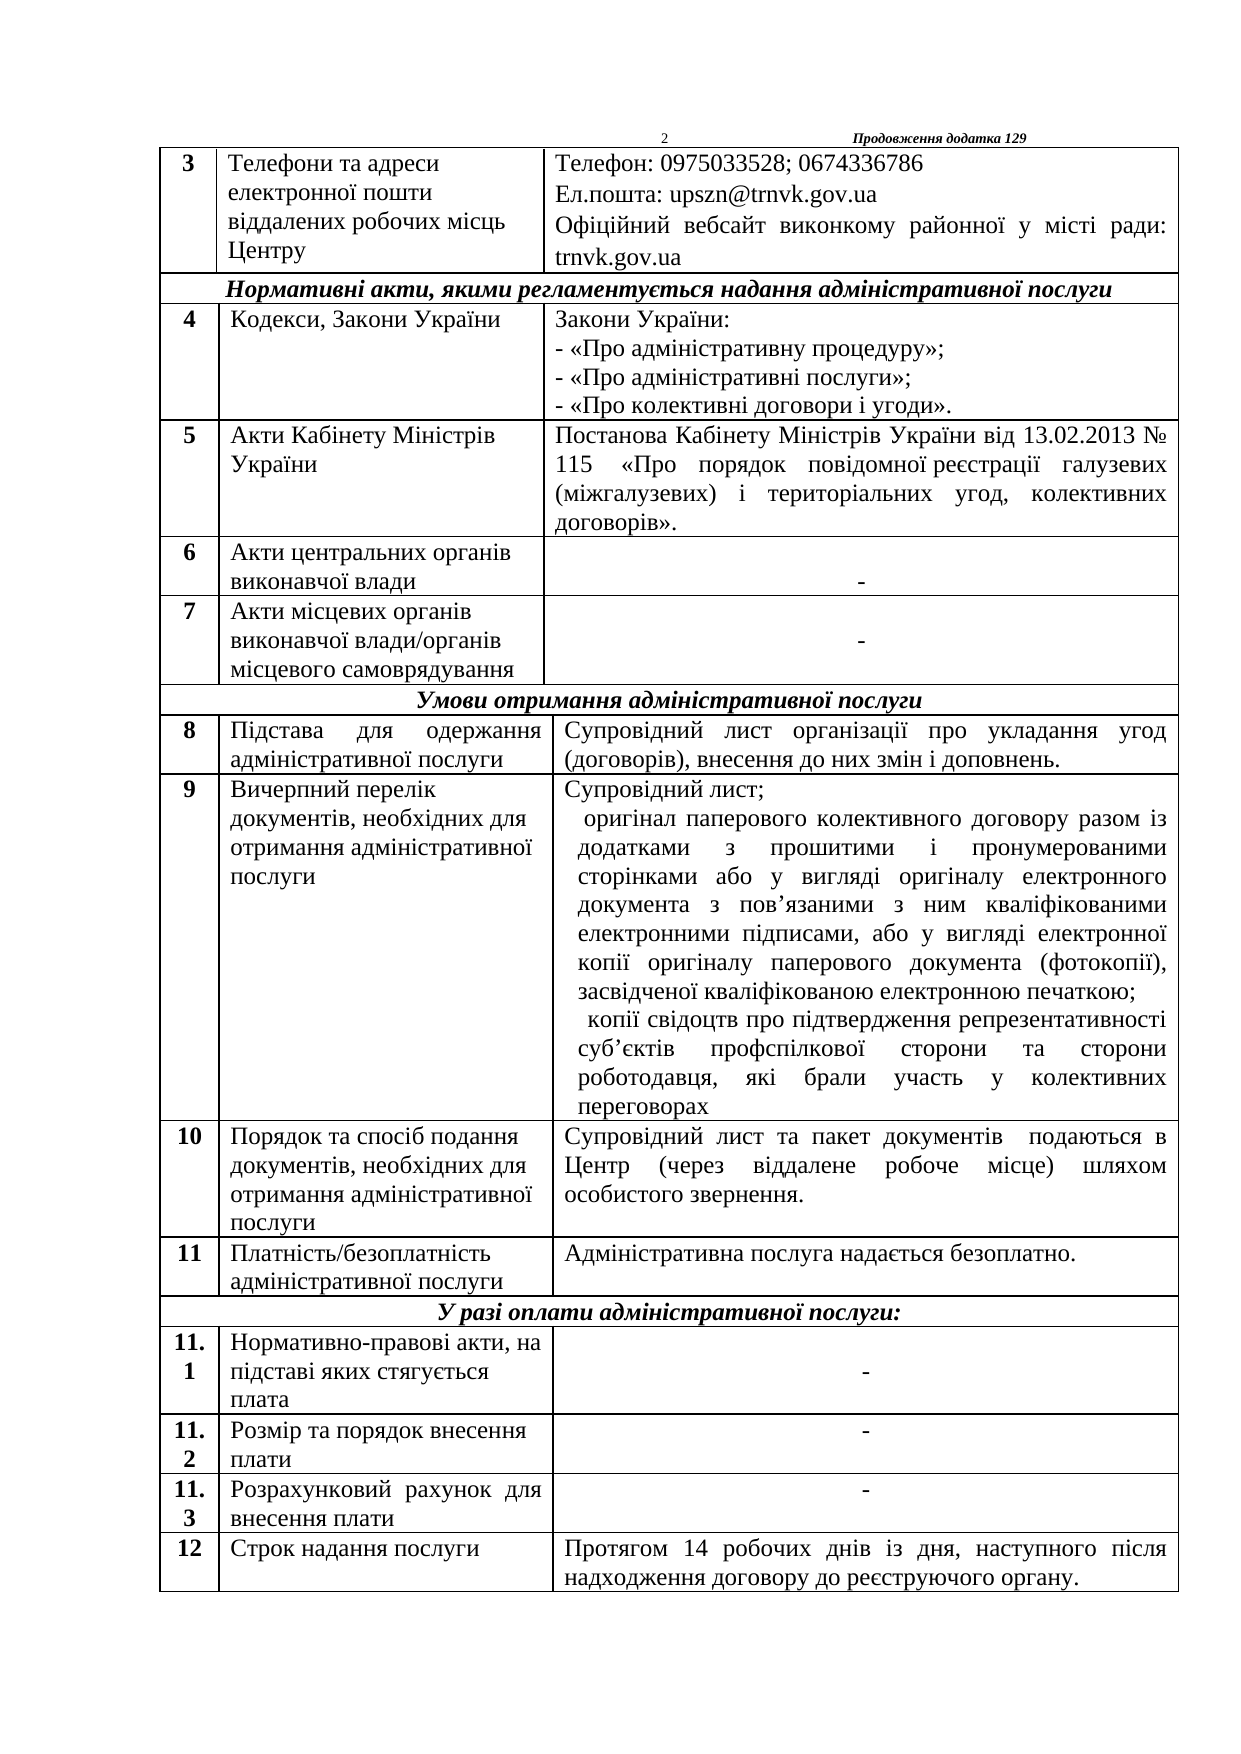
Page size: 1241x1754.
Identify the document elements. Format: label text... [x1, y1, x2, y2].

table_cell 9 [161, 775, 218, 1119]
table_cell 6 [161, 537, 218, 595]
table_cell Супровідний лист; оригінал паперового колективного договору разом із додатками з прошитими і пронумерованими сторінками або у вигляді оригіналу електронного документа з пов’язаними з ним кваліфікованими електронними підписами, або у вигляді електронної копії оригіналу паперового документа (фотокопії), засвідченої кваліфікованою електронною печаткою; копії свідоцтв про підтвердження репрезентативності суб’єктів профспілкової сторони та сторони роботодавця, які брали участь у колективних переговорах [554, 775, 1178, 1119]
table_cell 4 [161, 304, 218, 419]
table_cell - [554, 1415, 1178, 1472]
table_cell - [554, 1327, 1178, 1413]
table_cell Протягом 14 робочих днів із дня, наступного після надходження договору до реєструючого органу. [554, 1533, 1178, 1591]
table_cell 3 [161, 148, 216, 272]
table_cell Акти Кабінету Міністрів України [220, 421, 543, 536]
table_cell 11 [161, 1238, 218, 1295]
table_cell Супровідний лист організації про укладання угод (договорів), внесення до них змін і доповнень. [554, 716, 1178, 773]
table_cell Кодекси, Закони України [220, 304, 543, 419]
table_cell 11.2 [161, 1415, 218, 1472]
table_cell Підстава для одержання адміністративної послуги [220, 716, 552, 773]
table_cell 12 [161, 1533, 218, 1591]
table_cell Платність/безоплатність адміністративної послуги [220, 1238, 552, 1295]
table_cell Адміністративна послуга надається безоплатно. [554, 1238, 1178, 1295]
table_cell - [554, 1474, 1178, 1531]
table_cell 10 [161, 1121, 218, 1236]
table_cell Акти місцевих органів виконавчої влади/органів місцевого самоврядування [220, 596, 543, 684]
table_cell Вичерпний перелік документів, необхідних для отримання адміністративної послуги [220, 775, 552, 1119]
table_cell Строк надання послуги [220, 1533, 552, 1591]
table_cell Телефони та адреси електронної пошти віддалених робочих місць Центру [217, 148, 544, 272]
table_cell Закони України: - «Про адміністративну процедуру»; - «Про адміністративні послуги»; - «Про колективні договори і угоди». [545, 304, 1178, 419]
table_cell Супровідний лист та пакет документів подаються в Центр (через віддалене робоче місце) шляхом особистого звернення. [554, 1121, 1178, 1236]
table_cell Порядок та спосіб подання документів, необхідних для отримання адміністративної послуги [220, 1121, 552, 1236]
table_cell Акти центральних органів виконавчої влади [220, 537, 543, 595]
table_cell Нормативні акти, якими регламентується надання адміністративної послуги [161, 274, 1178, 302]
table_cell - [545, 596, 1178, 684]
table_cell Умови отримання адміністративної послуги [161, 685, 1178, 714]
table_cell 7 [161, 596, 218, 684]
table_cell 11.3 [161, 1474, 218, 1531]
table_cell Нормативно-правові акти, на підставі яких стягується плата [220, 1327, 552, 1413]
table_cell Розмір та порядок внесення плати [220, 1415, 552, 1472]
table_cell У разі оплати адміністративної послуги: [161, 1297, 1178, 1326]
table_cell - [545, 537, 1178, 595]
table_cell 11.1 [161, 1327, 218, 1413]
table_cell Розрахунковий рахунок для внесення плати [220, 1474, 552, 1531]
table_cell 5 [161, 421, 218, 536]
table_cell Постанова Кабінету Міністрів України від 13.02.2013 № 115 «Про порядок повідомної реєстрації галузевих (міжгалузевих) і територіальних угод, колективних договорів». [545, 421, 1178, 536]
table_cell Телефон: 0975033528; 0674336786 Ел.пошта: upszn@trnvk.gov.ua Офіційний вебсайт виконкому районної у місті ради: trnvk.gov.ua [545, 148, 1178, 272]
table_cell 8 [161, 716, 218, 773]
